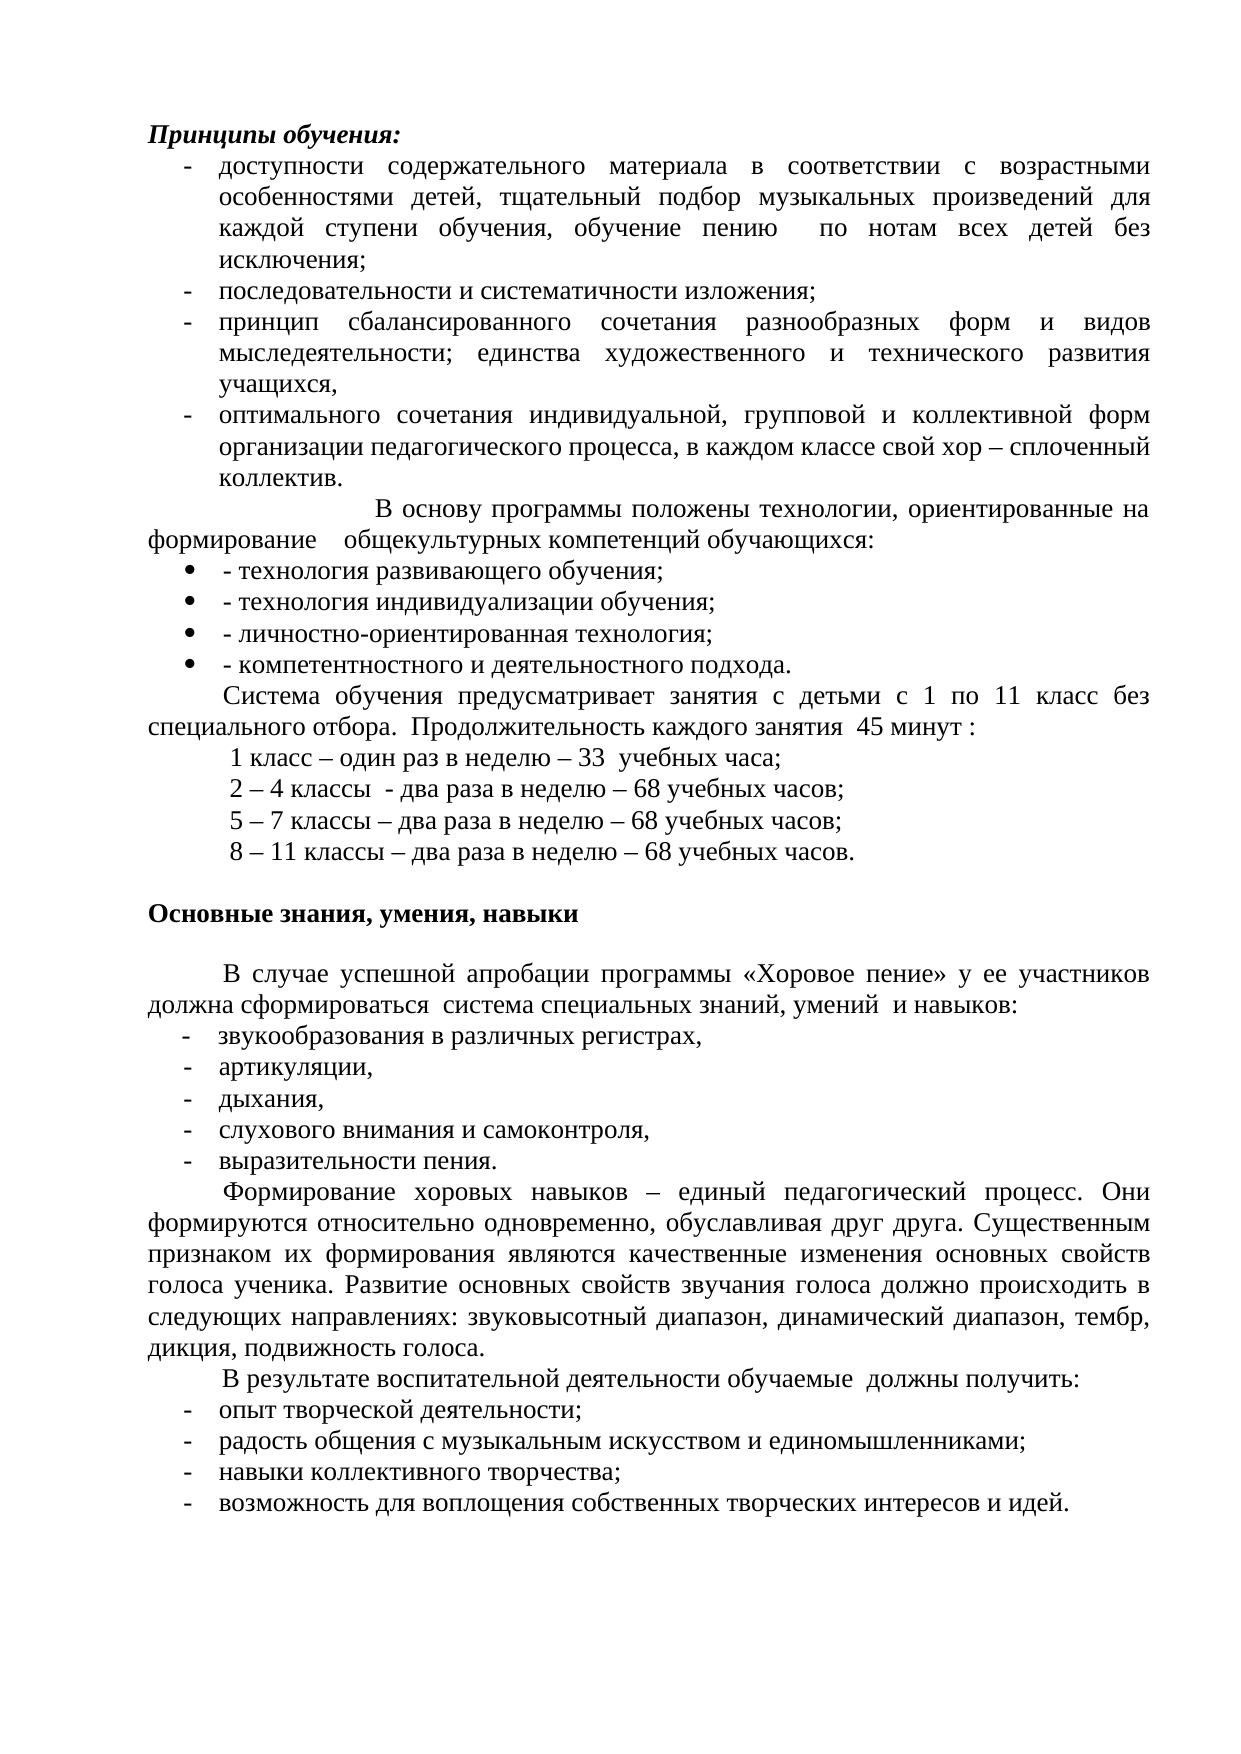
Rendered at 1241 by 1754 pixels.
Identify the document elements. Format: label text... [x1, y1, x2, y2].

text 2 – 4 классы - два раза в неделю – 68 учебных часов; [148, 773, 1152, 804]
list последовательности и систематичности изложения; [183, 274, 1152, 305]
text 8 – 11 классы – два раза в неделю – 68 учебных часов. [148, 835, 1152, 866]
list принцип сбалансированного сочетания разнообразных форм и видов мыследеятельности; единства художественного и технического развития учащихся, [183, 305, 1152, 398]
list артикуляции, [183, 1051, 1152, 1082]
text 5 – 7 классы – два раза в неделю – 68 учебных часов; [148, 804, 1152, 835]
list навыки коллективного творчества; [183, 1455, 1152, 1487]
text Принципы обучения: [148, 118, 1152, 149]
text Система обучения предусматривает занятия с детьми с 1 по 11 класс без специального отбора. Продолжительность каждого занятия 45 минут : [148, 679, 1152, 741]
text 1 класс – один раз в неделю – 33 учебных часа; [148, 741, 1152, 773]
list выразительности пения. [183, 1144, 1152, 1175]
list оптимального сочетания индивидуальной, групповой и коллективной форм организации педагогического процесса, в каждом классе свой хор – сплоченный коллектив. [183, 398, 1152, 492]
list опыт творческой деятельности; [183, 1393, 1152, 1424]
list слухового внимания и самоконтроля, [183, 1113, 1152, 1144]
text В основу программы положены технологии, ориентированные на формирование общекультурных компетенций обучающихся: [148, 492, 1152, 554]
list радость общения с музыкальным искусством и единомышленниками; [183, 1424, 1152, 1455]
text В случае успешной апробации программы «Хоровое пение» у ее участников должна сформироваться система специальных знаний, умений и навыков: [148, 957, 1152, 1019]
list - технология индивидуализации обучения; [185, 585, 1152, 617]
text В результате воспитательной деятельности обучаемые должны получить: [148, 1362, 1152, 1393]
list - технология развивающего обучения; [185, 554, 1152, 585]
list возможность для воплощения собственных творческих интересов и идей. [183, 1487, 1152, 1518]
text - звукообразования в различных регистрах, [148, 1019, 1152, 1051]
list дыхания, [183, 1082, 1152, 1113]
list - личностно-ориентированная технология; [185, 617, 1152, 648]
subtitle Основные знания, умения, навыки [148, 897, 1152, 928]
list доступности содержательного материала в соответствии с возрастными особенностями детей, тщательный подбор музыкальных произведений для каждой ступени обучения, обучение пению по нотам всех детей без исключения; [183, 149, 1152, 274]
list - компетентностного и деятельностного подхода. [185, 648, 1152, 679]
text Формирование хоровых навыков – единый педагогический процесс. Они формируются относительно одновременно, обуславливая друг друга. Существенным признаком их формирования являются качественные изменения основных свойств голоса ученика. Развитие основных свойств звучания голоса должно происходить в следующих направлениях: звуковысотный диапазон, динамический диапазон, тембр, дикция, подвижность голоса. [148, 1175, 1152, 1362]
